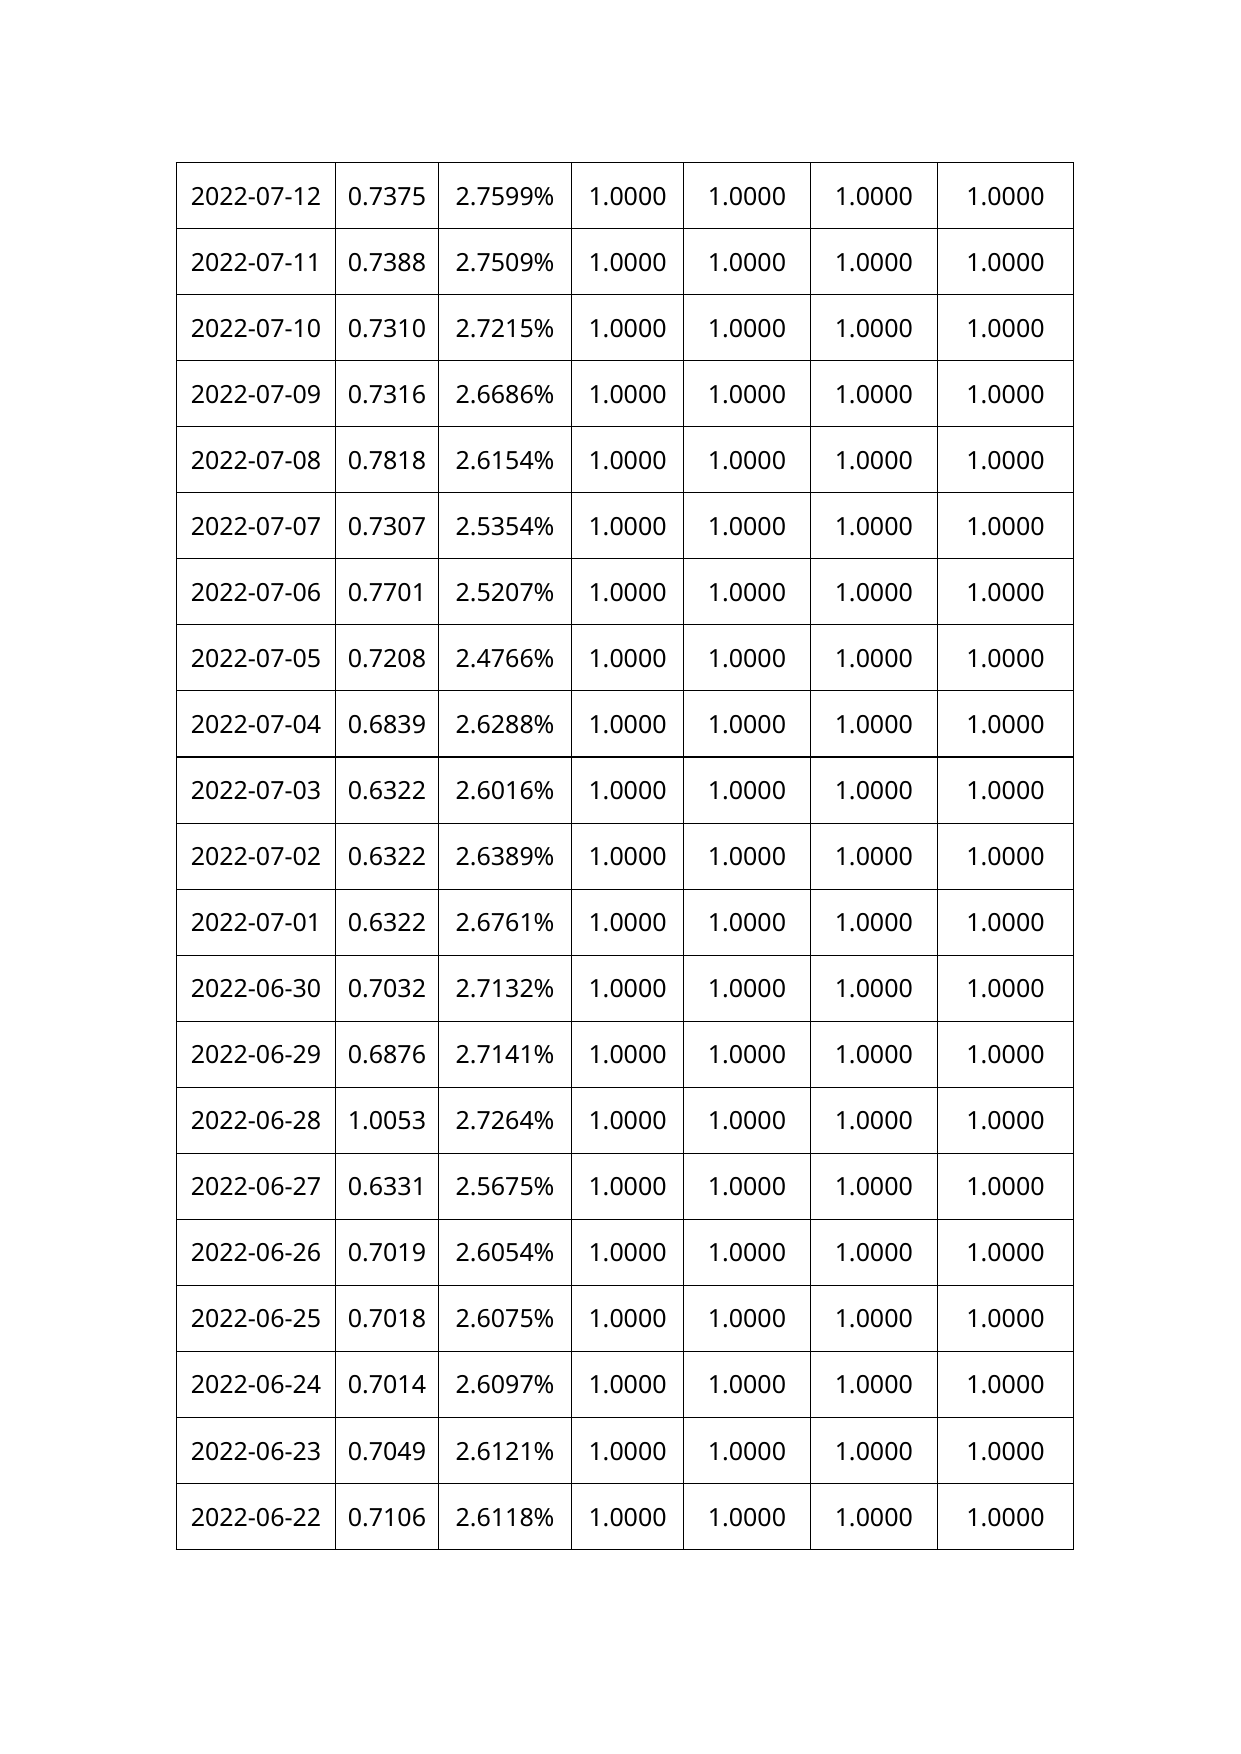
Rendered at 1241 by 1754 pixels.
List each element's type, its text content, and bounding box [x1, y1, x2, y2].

table_cell 1.0000 [811, 427, 937, 492]
table_cell 2022-06-23 [177, 1418, 335, 1483]
table_cell 1.0000 [572, 956, 683, 1021]
table_cell 1.0000 [684, 824, 810, 888]
table_cell 1.0000 [572, 1154, 683, 1219]
table_cell 1.0000 [684, 361, 810, 426]
table_cell 0.7818 [336, 427, 438, 492]
table_cell 1.0000 [938, 559, 1073, 624]
table_cell 1.0000 [684, 1220, 810, 1285]
table_cell 2022-06-30 [177, 956, 335, 1021]
table_cell 2022-07-10 [177, 295, 335, 360]
table_cell 1.0000 [938, 1154, 1073, 1219]
table_cell 2.6154% [439, 427, 571, 492]
table_cell 2022-07-04 [177, 691, 335, 756]
table_cell 2.6686% [439, 361, 571, 426]
table_cell 2.7599% [439, 163, 571, 228]
table_cell 1.0000 [811, 758, 937, 822]
table_cell 2.6118% [439, 1484, 571, 1549]
table_cell 0.6322 [336, 824, 438, 888]
table_cell 2022-07-02 [177, 824, 335, 888]
table_cell 0.6322 [336, 890, 438, 954]
table_cell 2022-06-25 [177, 1286, 335, 1351]
table_cell 1.0000 [938, 229, 1073, 294]
table_cell 1.0000 [572, 890, 683, 954]
table_cell 1.0000 [572, 758, 683, 822]
table_cell 1.0000 [938, 1484, 1073, 1549]
table_cell 1.0000 [684, 625, 810, 690]
table_cell 2.6054% [439, 1220, 571, 1285]
table_cell 1.0000 [684, 1088, 810, 1153]
table_cell 0.7208 [336, 625, 438, 690]
table_cell 0.7310 [336, 295, 438, 360]
table_cell 1.0000 [572, 1022, 683, 1087]
table_cell 0.6322 [336, 758, 438, 822]
table_cell 1.0000 [572, 493, 683, 558]
table_cell 2022-06-29 [177, 1022, 335, 1087]
table_cell 0.7307 [336, 493, 438, 558]
table_cell 1.0000 [572, 1286, 683, 1351]
table_cell 1.0000 [684, 229, 810, 294]
table_cell 2022-07-01 [177, 890, 335, 954]
table_cell 1.0000 [572, 1418, 683, 1483]
table_cell 2022-06-27 [177, 1154, 335, 1219]
table_cell 1.0000 [811, 956, 937, 1021]
table_cell 2.7264% [439, 1088, 571, 1153]
table_cell 1.0000 [811, 559, 937, 624]
table_cell 1.0000 [684, 758, 810, 822]
table_cell 1.0000 [938, 758, 1073, 822]
table_cell 1.0000 [811, 1352, 937, 1417]
table_cell 1.0000 [811, 691, 937, 756]
table_cell 1.0000 [811, 1154, 937, 1219]
table_cell 1.0000 [811, 1220, 937, 1285]
table_cell 1.0000 [938, 1022, 1073, 1087]
table_cell 2.7141% [439, 1022, 571, 1087]
table_cell 1.0000 [811, 1022, 937, 1087]
table_cell 2022-07-05 [177, 625, 335, 690]
table_cell 1.0000 [938, 1352, 1073, 1417]
table_cell 1.0000 [811, 163, 937, 228]
table_cell 1.0000 [684, 890, 810, 954]
table_cell 1.0000 [684, 559, 810, 624]
table_cell 0.7388 [336, 229, 438, 294]
table_cell 2022-07-06 [177, 559, 335, 624]
table_cell 1.0000 [684, 427, 810, 492]
table_cell 2.4766% [439, 625, 571, 690]
table_cell 1.0000 [938, 295, 1073, 360]
table_cell 2022-06-28 [177, 1088, 335, 1153]
table_cell 0.7018 [336, 1286, 438, 1351]
table_cell 1.0000 [684, 1286, 810, 1351]
table_cell 2.7215% [439, 295, 571, 360]
table_cell 1.0000 [684, 956, 810, 1021]
table_cell 1.0000 [572, 1088, 683, 1153]
table_cell 2.6121% [439, 1418, 571, 1483]
table_cell 1.0000 [684, 295, 810, 360]
table_cell 0.7049 [336, 1418, 438, 1483]
table_cell 1.0053 [336, 1088, 438, 1153]
table_cell 2022-06-22 [177, 1484, 335, 1549]
table_cell 1.0000 [811, 824, 937, 888]
table_cell 1.0000 [572, 1484, 683, 1549]
table_cell 0.7106 [336, 1484, 438, 1549]
table_cell 2.5207% [439, 559, 571, 624]
table_cell 1.0000 [811, 625, 937, 690]
table_cell 1.0000 [684, 163, 810, 228]
table_cell 1.0000 [938, 163, 1073, 228]
table_cell 0.6331 [336, 1154, 438, 1219]
table_cell 1.0000 [572, 229, 683, 294]
table_cell 1.0000 [684, 1022, 810, 1087]
table_cell 1.0000 [938, 361, 1073, 426]
table_cell 2.5675% [439, 1154, 571, 1219]
table_cell 2022-07-11 [177, 229, 335, 294]
table_cell 1.0000 [572, 1220, 683, 1285]
table_cell 2022-06-26 [177, 1220, 335, 1285]
table_cell 1.0000 [811, 493, 937, 558]
table_cell 1.0000 [811, 361, 937, 426]
table_cell 1.0000 [572, 361, 683, 426]
table_cell 1.0000 [572, 295, 683, 360]
table_cell 1.0000 [572, 163, 683, 228]
table_cell 1.0000 [572, 427, 683, 492]
table_cell 2.6097% [439, 1352, 571, 1417]
table_cell 1.0000 [938, 427, 1073, 492]
table_cell 1.0000 [572, 824, 683, 888]
table_cell 0.6876 [336, 1022, 438, 1087]
table_cell 1.0000 [938, 493, 1073, 558]
table_cell 1.0000 [684, 1352, 810, 1417]
table_cell 0.7019 [336, 1220, 438, 1285]
table_cell 2.6761% [439, 890, 571, 954]
table_cell 1.0000 [684, 1484, 810, 1549]
table_cell 1.0000 [811, 1418, 937, 1483]
table_cell 1.0000 [572, 625, 683, 690]
table_cell 1.0000 [811, 1286, 937, 1351]
table_cell 2.5354% [439, 493, 571, 558]
table_cell 1.0000 [684, 1418, 810, 1483]
table_cell 1.0000 [938, 956, 1073, 1021]
table_cell 1.0000 [811, 229, 937, 294]
table_cell 1.0000 [811, 1484, 937, 1549]
table_cell 0.7375 [336, 163, 438, 228]
table_cell 2.7132% [439, 956, 571, 1021]
table_cell 1.0000 [938, 691, 1073, 756]
table_cell 1.0000 [811, 1088, 937, 1153]
table_cell 1.0000 [938, 1220, 1073, 1285]
table_cell 2022-07-12 [177, 163, 335, 228]
table_cell 2022-07-09 [177, 361, 335, 426]
table_cell 1.0000 [938, 890, 1073, 954]
table_cell 2.6389% [439, 824, 571, 888]
table_cell 1.0000 [684, 493, 810, 558]
table_cell 1.0000 [572, 559, 683, 624]
table_cell 1.0000 [572, 1352, 683, 1417]
table_cell 0.7316 [336, 361, 438, 426]
table_cell 2022-07-07 [177, 493, 335, 558]
table_cell 1.0000 [938, 625, 1073, 690]
table_cell 2.7509% [439, 229, 571, 294]
table_cell 0.7032 [336, 956, 438, 1021]
table_cell 1.0000 [938, 824, 1073, 888]
table_cell 2.6288% [439, 691, 571, 756]
table_cell 1.0000 [684, 1154, 810, 1219]
table_cell 1.0000 [811, 890, 937, 954]
table_cell 1.0000 [938, 1088, 1073, 1153]
table_cell 0.6839 [336, 691, 438, 756]
table_cell 0.7014 [336, 1352, 438, 1417]
table_cell 2.6016% [439, 758, 571, 822]
table_cell 2.6075% [439, 1286, 571, 1351]
table_cell 2022-07-08 [177, 427, 335, 492]
table_cell 2022-07-03 [177, 758, 335, 822]
table_cell 1.0000 [811, 295, 937, 360]
table_cell 2022-06-24 [177, 1352, 335, 1417]
table_cell 1.0000 [572, 691, 683, 756]
table_cell 1.0000 [684, 691, 810, 756]
table_cell 1.0000 [938, 1286, 1073, 1351]
table_cell 0.7701 [336, 559, 438, 624]
table_cell 1.0000 [938, 1418, 1073, 1483]
